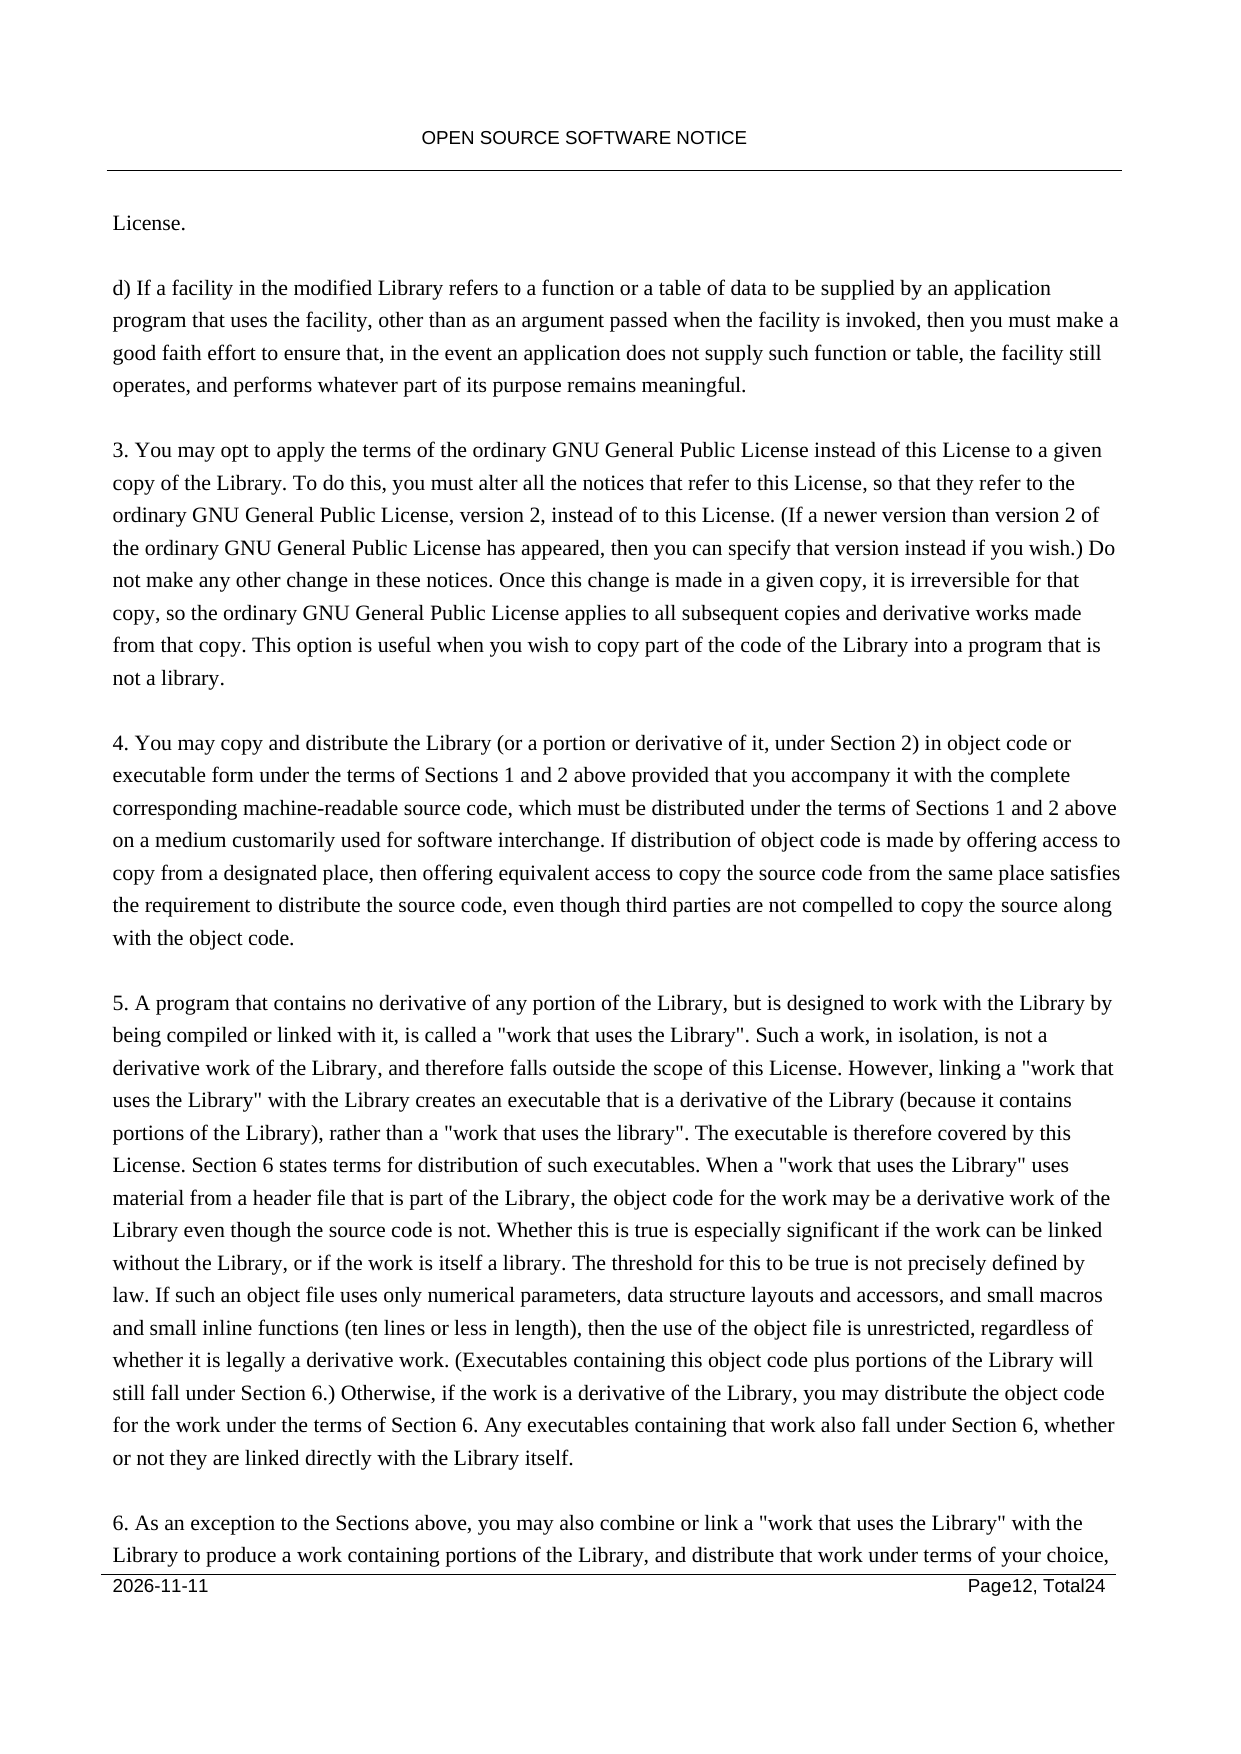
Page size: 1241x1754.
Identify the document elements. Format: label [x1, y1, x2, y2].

text [112, 206, 1128, 1571]
